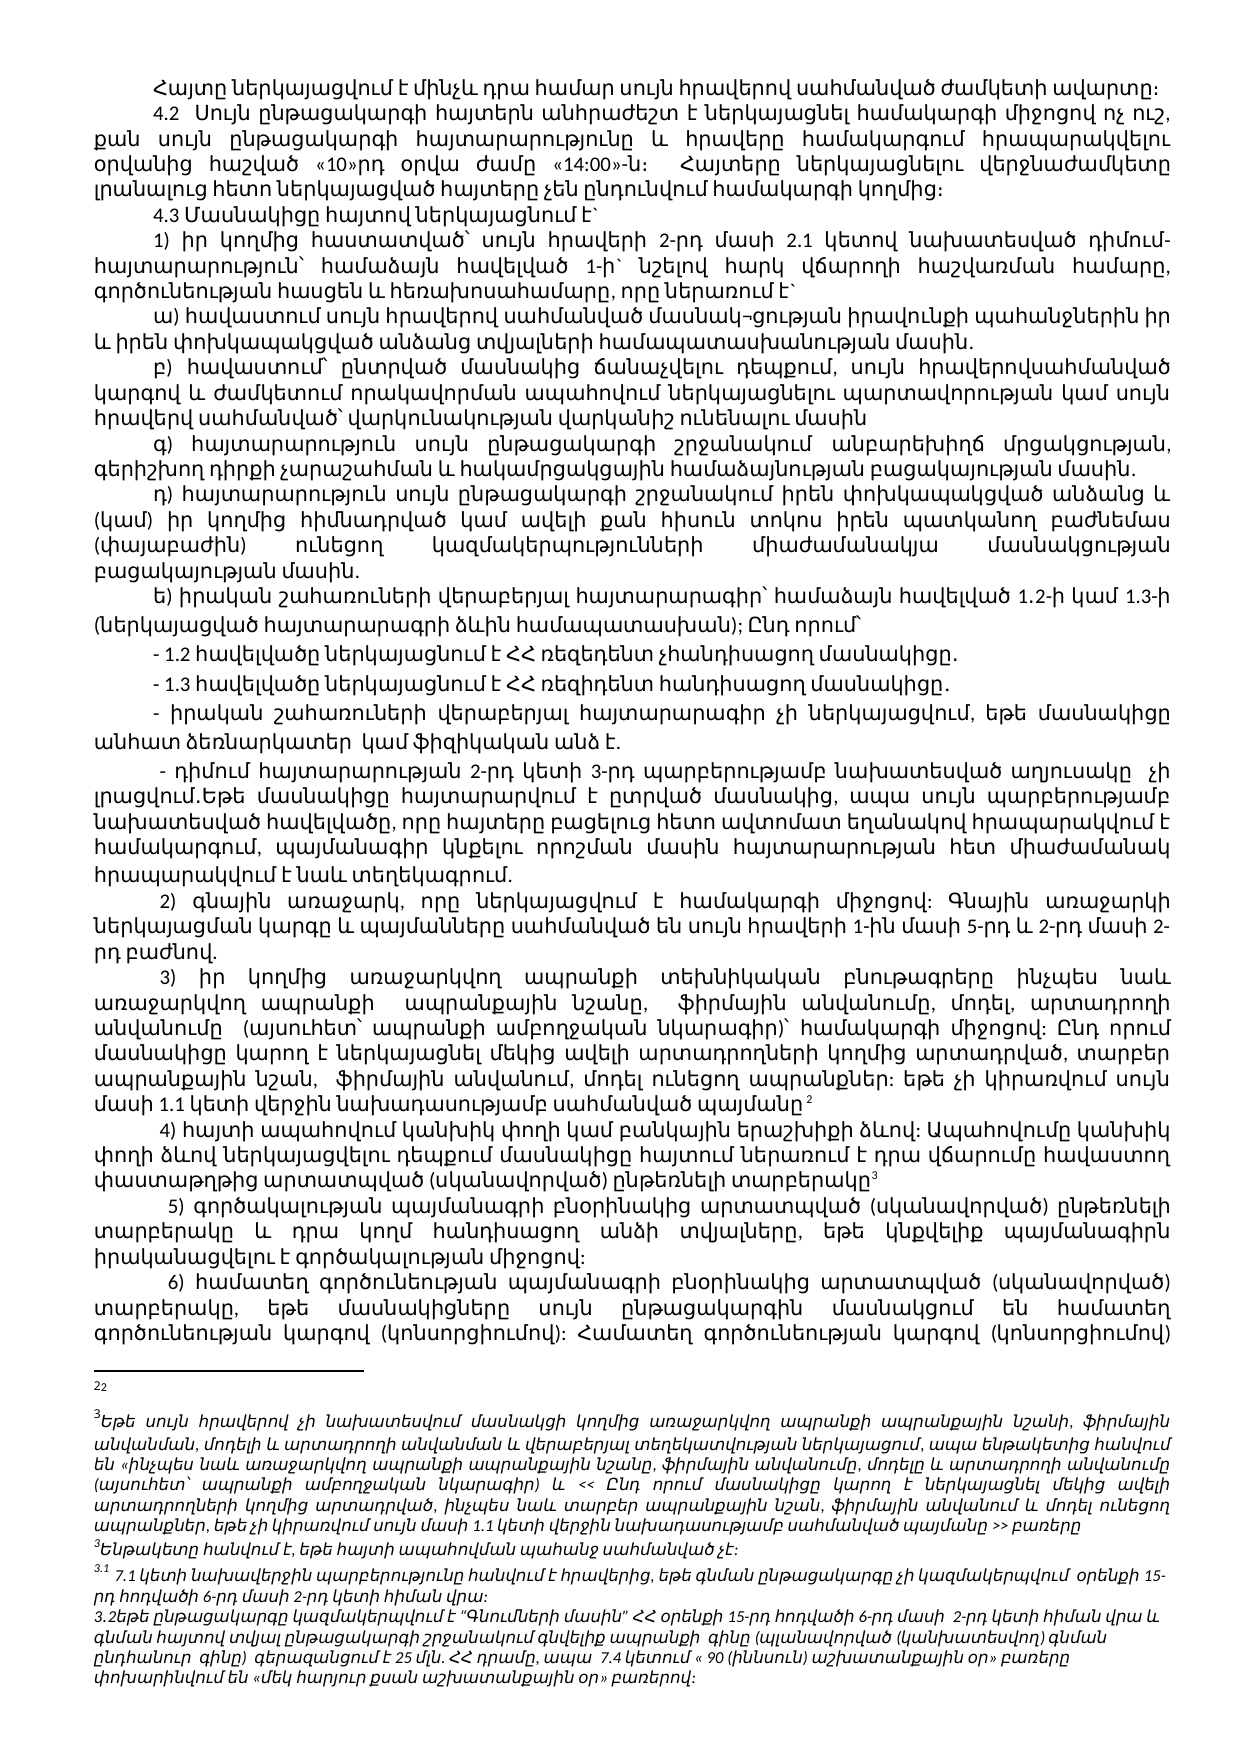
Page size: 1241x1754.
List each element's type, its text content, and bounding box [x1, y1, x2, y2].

text 4.3 Մասնակիցը հայտով ներկայացնում է` [94, 202, 1171, 227]
text 4.2 Սույն ընթացակարգի հայտերն անհրաժեշտ է ներկայացնել համակարգի միջոցով ոչ ուշ, քան սույն ընթացակարգի հայտարարությունը և հրավերը համակարգում հրապարակվելու օրվանից հաշված «10»րդ օրվա ժամը «14:00»-ն։ Հայտերը ներկայացնելու վերջնաժամկետը լրանալուց հետո ներկայացված հայտերը չեն ընդունվում համակարգի կողմից։ [94, 100, 1171, 202]
text դ) հայտարարություն սույն ընթացակարգի շրջանակում իրեն փոխկապակցված անձանց և (կամ) իր կողմից հիմնադրված կամ ավելի քան հիսուն տոկոս իրեն պատկանող բաժնեմաս (փայաբաժին) ունեցող կազմակերպությունների միաժամանակյա մասնակցության բացակայության մասին. [94, 482, 1171, 583]
text 1) իր կողմից հաստատված՝ սույն հրավերի 2-րդ մասի 2.1 կետով նախատեսված դիմում-հայտարարություն՝ համաձայն հավելված 1-ի` նշելով հարկ վճարողի հաշվառման համարը, գործունեության հասցեն և հեռախոսահամարը, որը ներառում է` [94, 227, 1171, 304]
text Հայտը ներկայացվում է մինչև դրա համար սույն հրավերով սահմանված ժամկետի ավարտը։ [94, 75, 1171, 100]
text - 1.2 հավելվածը ներկայացնում է ՀՀ ռեզեդենտ չհանդիսացող մասնակիցը․ [94, 642, 1171, 667]
text գ) հայտարարություն սույն ընթացակարգի շրջանակում անբարեխիղճ մրցակցության, գերիշխող դիրքի չարաշահման և հակամրցակցային համաձայնության բացակայության մասին. [94, 431, 1171, 482]
text 2) գնային առաջարկ, որը ներկայացվում է համակարգի միջոցով: Գնային առաջարկի ներկայացման կարգը և պայմանները սահմանված են սույն հրավերի 1-ին մասի 5-րդ և 2-րդ մասի 2-րդ բաժնով. [94, 888, 1171, 964]
text բ) հավաստում՝ ընտրված մասնակից ճանաչվելու դեպքում, սույն հրավերովսահմանված կարգով և ժամկետում որակավորման ապահովում ներկայացնելու պարտավորության կամ սույն հրավերվ սահմանված՝ վարկունակության վարկանիշ ունենալու մասին [94, 354, 1171, 431]
text - 1.3 հավելվածը ներկայացնում է ՀՀ ռեզիդենտ հանդիսացող մասնակիցը․ [94, 671, 1171, 696]
text ա) հավաստում սույն հրավերով սահմանված մասնակ¬ցության իրավունքի պահանջներին իր և իրեն փոխկապակցված անձանց տվյալների համապատասխանության մասին. [94, 304, 1171, 354]
text - դիմում հայտարարության 2-րդ կետի 3-րդ պարբերությամբ նախատեսված աղյուսակը չի լրացվում․Եթե մասնակիցը հայտարարվում է ըտրված մասնակից, ապա սույն պարբերությամբ նախատեսված հավելվածը, որը հայտերը բացելուց հետո ավտոմատ եղանակով հրապարակվում է համակարգում, պայմանագիր կնքելու որոշման մասին հայտարարության հետ միաժամանակ հրապարակվում է նաև տեղեկագրում. [94, 758, 1171, 888]
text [94, 1269, 1171, 1346]
text 5) գործակալության պայմանագրի բնօրինակից արտատպված (սկանավորված) ընթեռնելի տարբերակը և դրա կողմ հանդիսացող անձի տվյալները, եթե կնքվելիք պայմանագիրն իրականացվելու է գործակալության միջոցով: [94, 1193, 1171, 1269]
text 3) իր կողմից առաջարկվող ապրանքի տեխնիկական բնութագրերը ինչպես նաև առաջարկվող ապրանքի ապրանքային նշանը, ֆիրմային անվանումը, մոդել, արտադրողի անվանումը (այսուհետ՝ ապրանքի ամբողջական նկարագիր)՝ համակարգի միջոցով: Ընդ որում մասնակիցը կարող է ներկայացնել մեկից ավելի արտադրողների կողմից արտադրված, տարբեր ապրանքային նշան, ֆիրմային անվանում, մոդել ունեցող ապրանքներ: եթե չի կիրառվում սույն մասի 1.1 կետի վերջին նախադասությամբ սահմանված պայմանը 2 [94, 964, 1171, 1117]
text - իրական շահառուների վերաբերյալ հայտարարագիր չի ներկայացվում, եթե մասնակիցը անհատ ձեռնարկատեր կամ ֆիզիկական անձ է. [94, 700, 1171, 754]
text ե) իրական շահառուների վերաբերյալ հայտարարագիր՝ համաձայն հավելված 1․2-ի կամ 1.3-ի (ներկայացված հայտարարագրի ձևին համապատասխան); Ընդ որում՝ [94, 583, 1171, 638]
text 4) հայտի ապահովում կանխիկ փողի կամ բանկային երաշխիքի ձևով: Ապահովումը կանխիկ փողի ձևով ներկայացվելու դեպքում մասնակիցը հայտում ներառում է դրա վճարումը հավաստող փաստաթղթից արտատպված (սկանավորված) ընթեռնելի տարբերակը3 [94, 1117, 1171, 1193]
